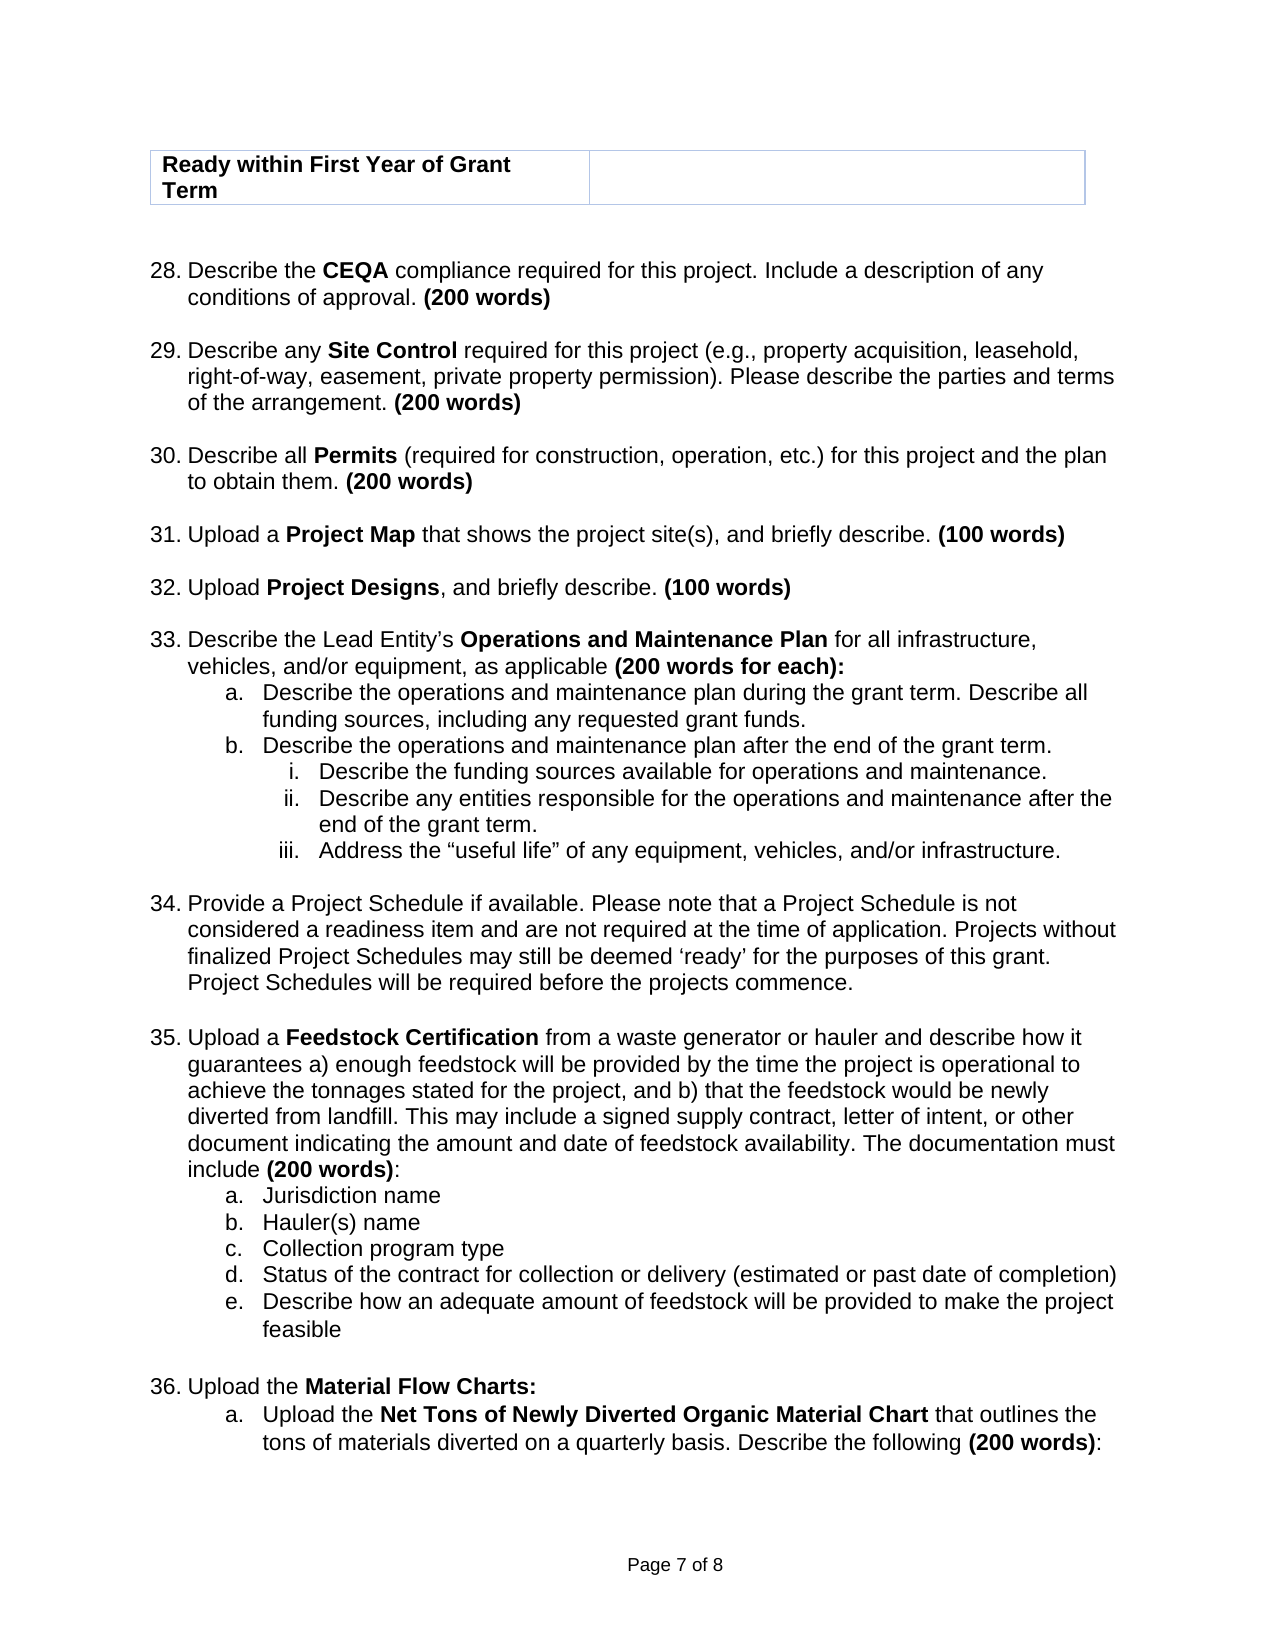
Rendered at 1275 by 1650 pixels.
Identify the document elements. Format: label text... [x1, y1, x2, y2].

list Describe the CEQA compliance required for this project. Include a description of any conditions of approval. (200 words) [150, 257, 1125, 310]
list Describe any Site Control required for this project (e.g., property acquisition, leasehold, right-of-way, easement, private property permission). Please describe the parties and terms of the arrangement. (200 words) [150, 337, 1125, 416]
list Describe how an adequate amount of feedstock will be provided to make the project feasible [225, 1288, 1125, 1342]
list Describe any entities responsible for the operations and maintenance after the end of the grant term. [300, 784, 1125, 837]
list Upload the Net Tons of Newly Diverted Organic Material Chart that outlines the tons of materials diverted on a quarterly basis. Describe the following (200 words): [225, 1401, 1125, 1455]
table_cell [590, 151, 1084, 204]
list Upload a Feedstock Certification from a waste generator or hauler and describe how it guarantees a) enough feedstock will be provided by the time the project is operational to achieve the tonnages stated for the project, and b) that the feedstock would be newly diverted from landfill. This may include a signed supply contract, letter of intent, or other document indicating the amount and date of feedstock availability. The documentation must include (200 words): [150, 1024, 1125, 1182]
list Describe the operations and maintenance plan during the grant term. Describe all funding sources, including any requested grant funds. [225, 679, 1125, 732]
list Hauler(s) name [225, 1209, 1125, 1235]
list Describe the Lead Entity’s Operations and Maintenance Plan for all infrastructure, vehicles, and/or equipment, as applicable (200 words for each): [150, 626, 1125, 679]
list Upload the Material Flow Charts: [150, 1373, 1125, 1399]
list Provide a Project Schedule if available. Please note that a Project Schedule is not considered a readiness item and are not required at the time of application. Projects without finalized Project Schedules may still be deemed ‘ready’ for the purposes of this grant. Project Schedules will be required before the projects commence. [150, 890, 1125, 995]
list Upload a Project Map that shows the project site(s), and briefly describe. (100 words) [150, 521, 1125, 547]
list Upload Project Designs, and briefly describe. (100 words) [150, 574, 1125, 600]
table_cell Ready within First Year of Grant Term [151, 151, 589, 204]
list Describe all Permits (required for construction, operation, etc.) for this project and the plan to obtain them. (200 words) [150, 442, 1125, 495]
list Address the “useful life” of any equipment, vehicles, and/or infrastructure. [300, 837, 1125, 864]
list Describe the operations and maintenance plan after the end of the grant term. [225, 732, 1125, 758]
list Status of the contract for collection or delivery (estimated or past date of completion) [225, 1261, 1125, 1288]
list Jurisdiction name [225, 1182, 1125, 1209]
list Collection program type [225, 1235, 1125, 1261]
list Describe the funding sources available for operations and maintenance. [300, 758, 1125, 784]
